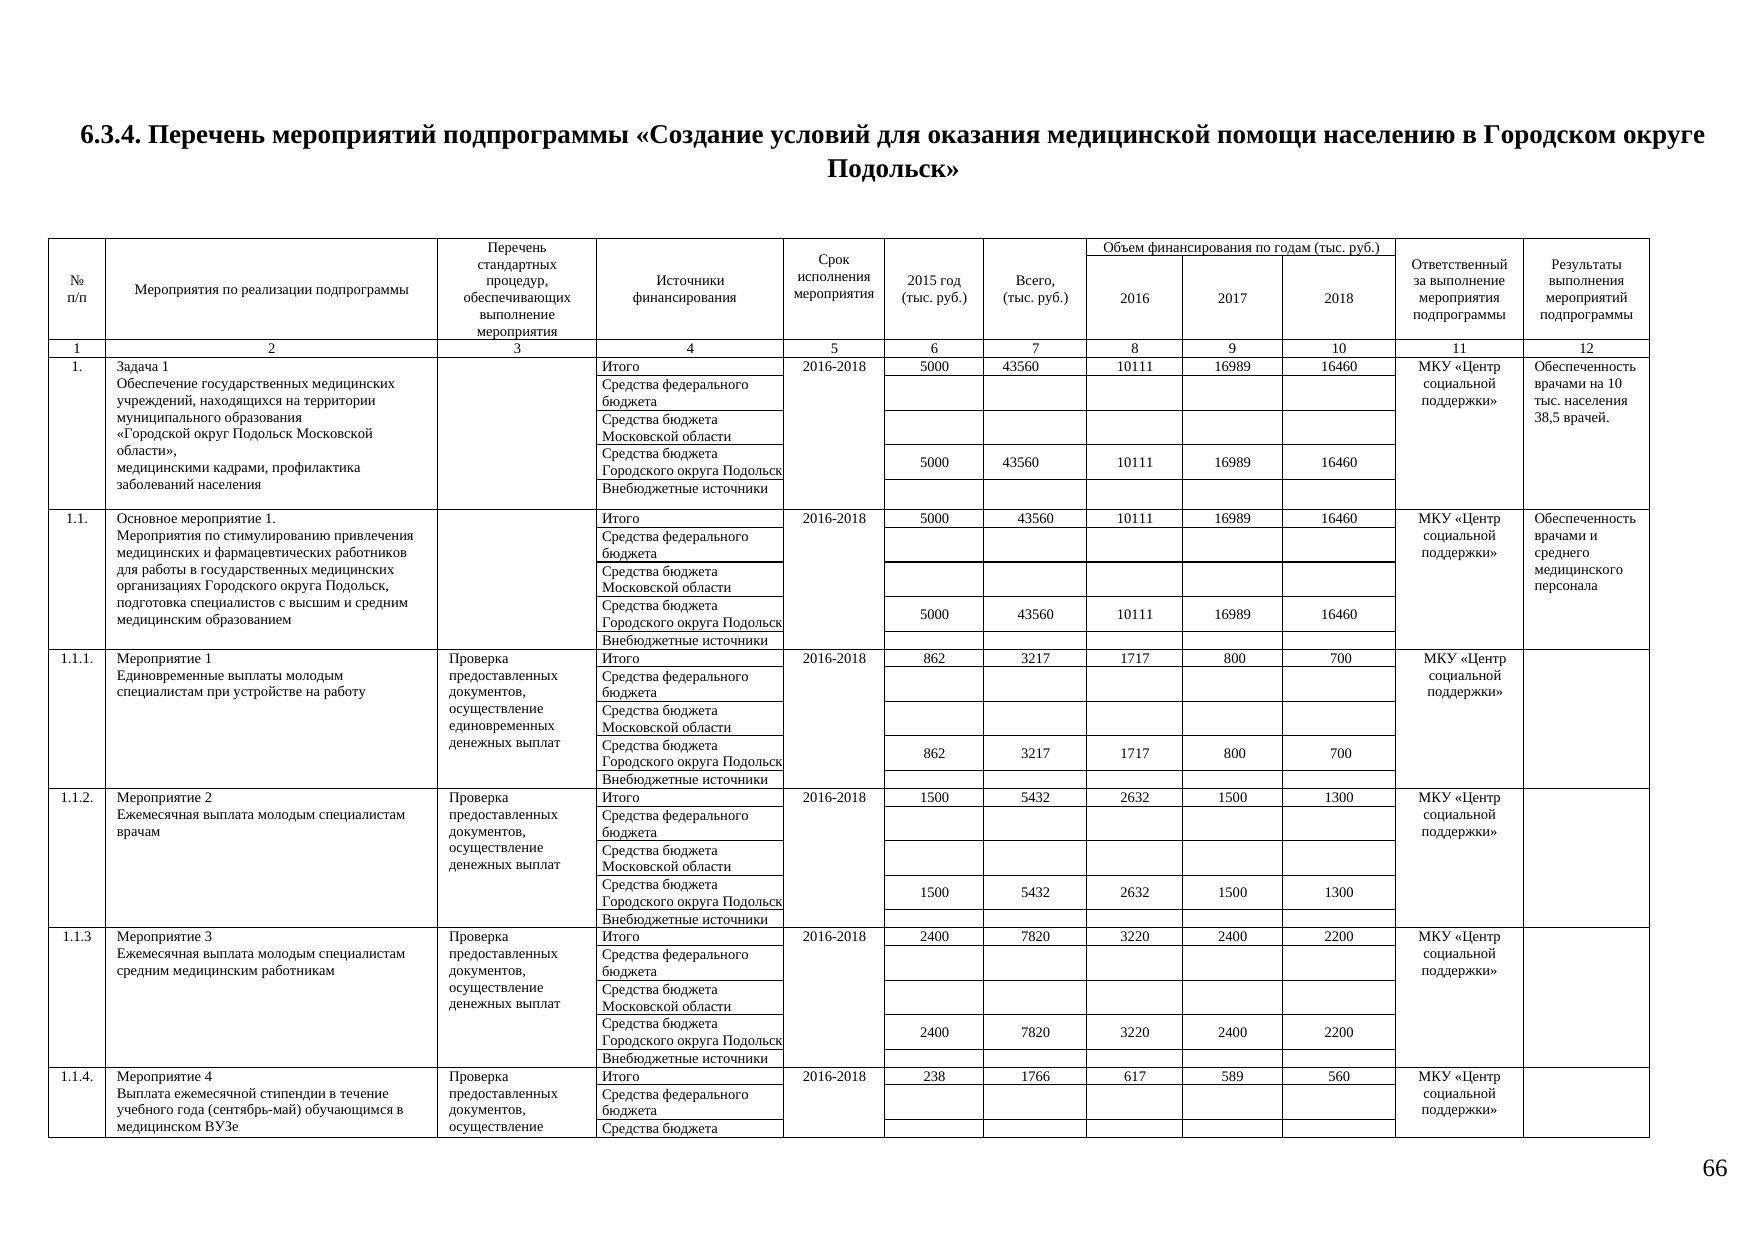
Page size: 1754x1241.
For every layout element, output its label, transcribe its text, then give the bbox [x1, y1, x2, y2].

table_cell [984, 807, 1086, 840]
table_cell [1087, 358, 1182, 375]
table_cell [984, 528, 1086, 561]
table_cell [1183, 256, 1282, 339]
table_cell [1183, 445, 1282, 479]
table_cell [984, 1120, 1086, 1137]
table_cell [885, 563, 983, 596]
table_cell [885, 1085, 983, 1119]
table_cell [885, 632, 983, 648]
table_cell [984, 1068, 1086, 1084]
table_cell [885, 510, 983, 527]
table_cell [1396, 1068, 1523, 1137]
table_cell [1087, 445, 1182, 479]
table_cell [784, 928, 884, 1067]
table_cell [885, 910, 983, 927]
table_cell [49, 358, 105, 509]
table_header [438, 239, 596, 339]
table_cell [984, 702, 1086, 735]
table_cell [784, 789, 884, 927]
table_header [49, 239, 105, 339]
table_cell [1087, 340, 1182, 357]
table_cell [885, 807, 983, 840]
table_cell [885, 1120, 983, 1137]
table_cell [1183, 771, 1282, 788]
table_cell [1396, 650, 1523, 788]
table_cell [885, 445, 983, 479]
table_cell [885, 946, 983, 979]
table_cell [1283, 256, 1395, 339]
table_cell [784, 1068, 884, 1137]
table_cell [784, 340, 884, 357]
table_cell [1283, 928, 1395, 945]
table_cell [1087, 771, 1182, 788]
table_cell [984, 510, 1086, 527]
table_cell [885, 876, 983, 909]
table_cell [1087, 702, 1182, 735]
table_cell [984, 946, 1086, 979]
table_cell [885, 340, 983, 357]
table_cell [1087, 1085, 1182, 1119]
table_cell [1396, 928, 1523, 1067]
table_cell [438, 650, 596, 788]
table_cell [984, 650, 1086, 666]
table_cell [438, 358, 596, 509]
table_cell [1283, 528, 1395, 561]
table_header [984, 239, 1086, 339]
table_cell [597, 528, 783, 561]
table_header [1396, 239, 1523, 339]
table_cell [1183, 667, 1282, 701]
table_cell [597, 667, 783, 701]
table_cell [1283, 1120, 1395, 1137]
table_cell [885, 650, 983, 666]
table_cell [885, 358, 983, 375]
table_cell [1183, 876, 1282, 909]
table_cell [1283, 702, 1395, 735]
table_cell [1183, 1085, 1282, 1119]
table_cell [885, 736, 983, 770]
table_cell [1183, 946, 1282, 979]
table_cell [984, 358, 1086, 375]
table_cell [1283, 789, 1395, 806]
text 6.3.4. Перечень мероприятий подпрограммы «Создание условий для оказания медицинской помощи населению в Городском округе Подольск» [59, 118, 1727, 183]
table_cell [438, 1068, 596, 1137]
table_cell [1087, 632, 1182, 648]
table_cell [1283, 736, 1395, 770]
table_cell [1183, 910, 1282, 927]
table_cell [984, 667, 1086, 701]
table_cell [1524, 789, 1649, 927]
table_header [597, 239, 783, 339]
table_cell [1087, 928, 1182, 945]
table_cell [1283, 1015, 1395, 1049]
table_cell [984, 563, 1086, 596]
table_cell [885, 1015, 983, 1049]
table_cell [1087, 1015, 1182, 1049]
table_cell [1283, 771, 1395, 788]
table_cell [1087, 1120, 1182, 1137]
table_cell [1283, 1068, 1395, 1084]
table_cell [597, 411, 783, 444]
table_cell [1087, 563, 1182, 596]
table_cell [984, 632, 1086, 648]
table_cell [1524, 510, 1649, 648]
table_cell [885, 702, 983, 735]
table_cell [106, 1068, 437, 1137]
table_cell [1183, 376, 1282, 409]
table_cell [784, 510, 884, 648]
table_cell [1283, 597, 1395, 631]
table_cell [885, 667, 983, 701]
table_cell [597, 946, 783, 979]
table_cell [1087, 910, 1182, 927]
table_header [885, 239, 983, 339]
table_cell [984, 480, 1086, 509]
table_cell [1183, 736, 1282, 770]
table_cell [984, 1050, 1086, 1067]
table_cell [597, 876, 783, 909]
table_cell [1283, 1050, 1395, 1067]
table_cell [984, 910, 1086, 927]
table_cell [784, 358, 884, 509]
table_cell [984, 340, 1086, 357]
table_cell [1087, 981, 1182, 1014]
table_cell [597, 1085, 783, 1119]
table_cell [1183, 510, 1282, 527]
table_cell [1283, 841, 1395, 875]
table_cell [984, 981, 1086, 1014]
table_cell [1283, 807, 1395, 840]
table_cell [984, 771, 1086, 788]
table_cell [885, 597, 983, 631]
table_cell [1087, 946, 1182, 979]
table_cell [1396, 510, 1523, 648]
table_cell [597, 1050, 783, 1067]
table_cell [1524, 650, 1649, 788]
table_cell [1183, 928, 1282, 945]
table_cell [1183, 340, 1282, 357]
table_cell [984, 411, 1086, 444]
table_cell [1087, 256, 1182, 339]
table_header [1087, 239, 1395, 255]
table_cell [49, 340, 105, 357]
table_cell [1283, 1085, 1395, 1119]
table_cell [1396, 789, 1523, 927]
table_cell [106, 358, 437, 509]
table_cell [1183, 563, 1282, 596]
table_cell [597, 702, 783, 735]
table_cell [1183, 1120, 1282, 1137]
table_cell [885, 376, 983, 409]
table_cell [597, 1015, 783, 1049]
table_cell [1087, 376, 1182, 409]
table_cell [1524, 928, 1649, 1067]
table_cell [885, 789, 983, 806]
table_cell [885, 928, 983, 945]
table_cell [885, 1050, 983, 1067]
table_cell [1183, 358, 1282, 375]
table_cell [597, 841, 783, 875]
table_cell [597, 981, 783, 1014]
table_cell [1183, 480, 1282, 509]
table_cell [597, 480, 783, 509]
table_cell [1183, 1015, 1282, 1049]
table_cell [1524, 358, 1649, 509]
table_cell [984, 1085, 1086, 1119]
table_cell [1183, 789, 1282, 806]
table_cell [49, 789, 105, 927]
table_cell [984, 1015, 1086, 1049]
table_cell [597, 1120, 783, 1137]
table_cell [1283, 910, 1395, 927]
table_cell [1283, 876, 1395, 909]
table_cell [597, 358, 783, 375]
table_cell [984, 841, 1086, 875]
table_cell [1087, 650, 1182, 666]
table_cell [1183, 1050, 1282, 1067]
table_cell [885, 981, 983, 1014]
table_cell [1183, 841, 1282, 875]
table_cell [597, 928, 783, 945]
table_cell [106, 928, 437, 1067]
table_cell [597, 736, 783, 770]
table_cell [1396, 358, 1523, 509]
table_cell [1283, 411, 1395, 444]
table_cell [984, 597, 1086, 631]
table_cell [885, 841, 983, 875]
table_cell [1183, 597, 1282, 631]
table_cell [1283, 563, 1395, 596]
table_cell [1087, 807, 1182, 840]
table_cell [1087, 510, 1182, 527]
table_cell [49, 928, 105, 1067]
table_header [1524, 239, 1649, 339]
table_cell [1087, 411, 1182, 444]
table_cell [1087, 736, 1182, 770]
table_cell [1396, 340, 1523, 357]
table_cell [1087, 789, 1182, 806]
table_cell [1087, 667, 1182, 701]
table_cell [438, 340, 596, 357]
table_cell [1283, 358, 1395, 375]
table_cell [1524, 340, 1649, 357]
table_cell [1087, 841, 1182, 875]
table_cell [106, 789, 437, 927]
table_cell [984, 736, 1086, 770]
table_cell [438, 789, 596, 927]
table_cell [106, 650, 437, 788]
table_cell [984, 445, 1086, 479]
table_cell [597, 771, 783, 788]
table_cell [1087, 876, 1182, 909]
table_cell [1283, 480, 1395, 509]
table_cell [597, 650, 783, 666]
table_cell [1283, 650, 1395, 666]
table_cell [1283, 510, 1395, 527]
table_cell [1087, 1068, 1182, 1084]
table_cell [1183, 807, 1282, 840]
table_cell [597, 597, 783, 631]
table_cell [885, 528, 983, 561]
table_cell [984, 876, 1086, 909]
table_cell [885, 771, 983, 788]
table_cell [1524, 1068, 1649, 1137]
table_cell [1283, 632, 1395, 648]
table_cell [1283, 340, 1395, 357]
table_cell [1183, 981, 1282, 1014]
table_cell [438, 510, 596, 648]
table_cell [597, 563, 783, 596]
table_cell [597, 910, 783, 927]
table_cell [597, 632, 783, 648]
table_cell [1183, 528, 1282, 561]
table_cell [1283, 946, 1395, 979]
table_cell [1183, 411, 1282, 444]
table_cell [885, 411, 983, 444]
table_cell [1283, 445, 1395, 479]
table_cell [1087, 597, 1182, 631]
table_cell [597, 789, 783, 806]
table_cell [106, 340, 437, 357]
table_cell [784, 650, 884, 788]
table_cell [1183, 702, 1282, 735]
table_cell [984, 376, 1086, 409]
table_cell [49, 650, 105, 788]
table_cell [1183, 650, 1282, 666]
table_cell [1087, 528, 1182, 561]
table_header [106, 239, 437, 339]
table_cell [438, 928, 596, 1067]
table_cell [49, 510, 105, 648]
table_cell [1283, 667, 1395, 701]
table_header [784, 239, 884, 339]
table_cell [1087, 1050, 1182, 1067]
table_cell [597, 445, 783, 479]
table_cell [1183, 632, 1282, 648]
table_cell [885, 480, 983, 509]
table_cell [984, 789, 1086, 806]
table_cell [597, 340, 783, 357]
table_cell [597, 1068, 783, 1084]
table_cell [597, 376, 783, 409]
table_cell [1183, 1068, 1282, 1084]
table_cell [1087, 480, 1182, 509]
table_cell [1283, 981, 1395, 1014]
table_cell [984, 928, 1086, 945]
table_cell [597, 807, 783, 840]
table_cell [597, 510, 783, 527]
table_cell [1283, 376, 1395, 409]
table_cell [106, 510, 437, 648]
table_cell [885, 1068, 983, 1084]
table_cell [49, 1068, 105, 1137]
